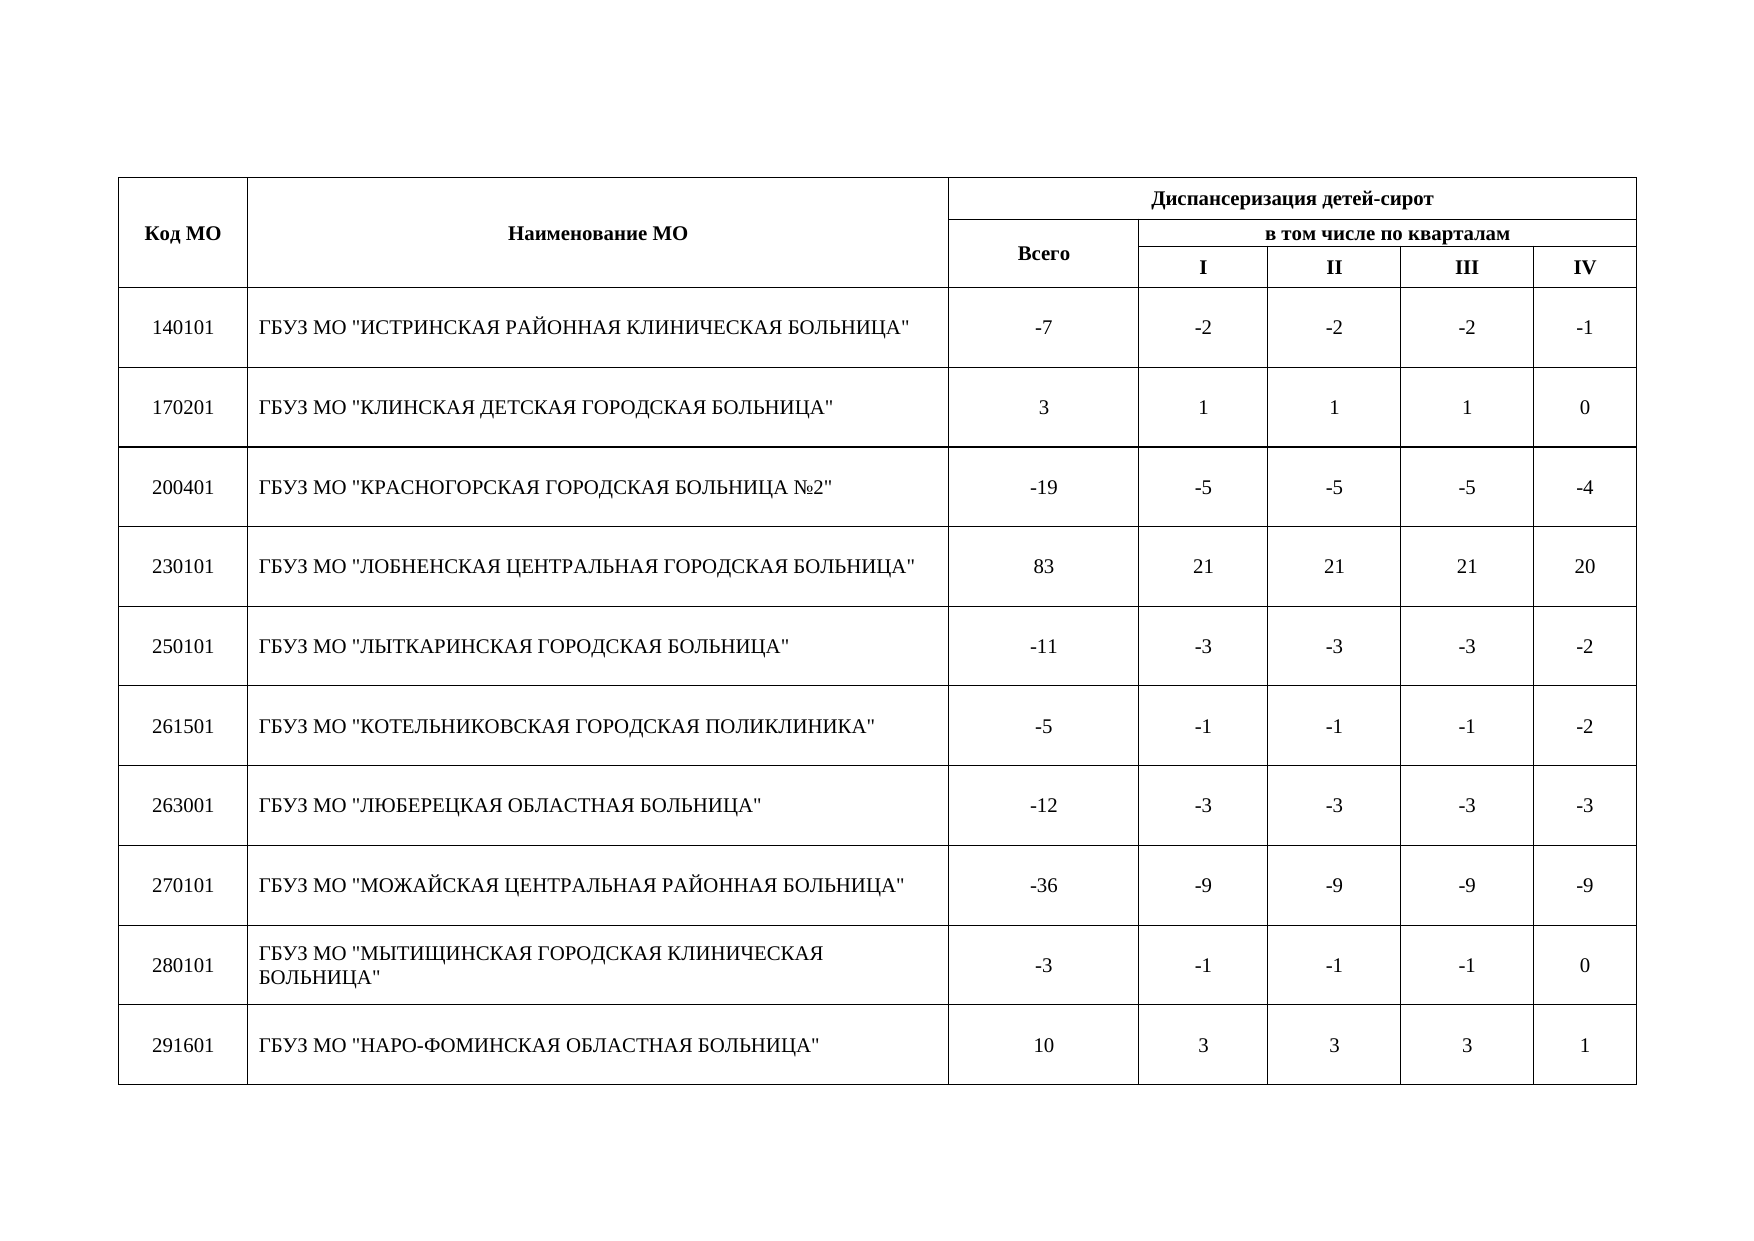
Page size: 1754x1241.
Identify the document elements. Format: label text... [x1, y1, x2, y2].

table_cell 21 [1268, 527, 1400, 606]
table_cell ГБУЗ МО "ЛЫТКАРИНСКАЯ ГОРОДСКАЯ БОЛЬНИЦА" [248, 607, 948, 685]
table_cell -2 [1534, 607, 1636, 685]
table_cell 140101 [119, 288, 247, 367]
table_cell 3 [1268, 1005, 1400, 1084]
table_cell -9 [1139, 846, 1267, 924]
table_cell -9 [1534, 846, 1636, 924]
table_cell ГБУЗ МО "ИСТРИНСКАЯ РАЙОННАЯ КЛИНИЧЕСКАЯ БОЛЬНИЦА" [248, 288, 948, 367]
table_cell 170201 [119, 368, 247, 446]
table_cell -5 [1401, 448, 1533, 526]
table_cell -2 [1139, 288, 1267, 367]
table_cell 0 [1534, 926, 1636, 1004]
table_cell -3 [1139, 766, 1267, 845]
table_cell -2 [1268, 288, 1400, 367]
table_cell ГБУЗ МО "КОТЕЛЬНИКОВСКАЯ ГОРОДСКАЯ ПОЛИКЛИНИКА" [248, 686, 948, 765]
table_cell -5 [949, 686, 1138, 765]
table_cell 10 [949, 1005, 1138, 1084]
table_cell -1 [1401, 926, 1533, 1004]
table_cell 1 [1268, 368, 1400, 446]
table_cell в том числе по кварталам [1139, 220, 1636, 246]
table_cell -1 [1268, 686, 1400, 765]
table_cell 1 [1139, 368, 1267, 446]
table_cell 270101 [119, 846, 247, 924]
table_cell -7 [949, 288, 1138, 367]
table_cell -12 [949, 766, 1138, 845]
table_cell 3 [1139, 1005, 1267, 1084]
table_cell 1 [1534, 1005, 1636, 1084]
table_cell -3 [1401, 766, 1533, 845]
table_cell 200401 [119, 448, 247, 526]
table_cell ГБУЗ МО "МЫТИЩИНСКАЯ ГОРОДСКАЯ КЛИНИЧЕСКАЯ БОЛЬНИЦА" [248, 926, 948, 1004]
table_cell -1 [1139, 686, 1267, 765]
table_cell II [1268, 247, 1400, 287]
table_header Диспансеризация детей-сирот [949, 178, 1636, 218]
table_cell -3 [1401, 607, 1533, 685]
table_cell 21 [1401, 527, 1533, 606]
table_cell 83 [949, 527, 1138, 606]
table_cell -2 [1401, 288, 1533, 367]
table_cell -5 [1139, 448, 1267, 526]
table_cell 263001 [119, 766, 247, 845]
table_cell -1 [1534, 288, 1636, 367]
table_cell 280101 [119, 926, 247, 1004]
table_cell -1 [1268, 926, 1400, 1004]
table_cell IV [1534, 247, 1636, 287]
table_cell ГБУЗ МО "МОЖАЙСКАЯ ЦЕНТРАЛЬНАЯ РАЙОННАЯ БОЛЬНИЦА" [248, 846, 948, 924]
table_cell -9 [1401, 846, 1533, 924]
table_cell ГБУЗ МО "КЛИНСКАЯ ДЕТСКАЯ ГОРОДСКАЯ БОЛЬНИЦА" [248, 368, 948, 446]
table_cell 261501 [119, 686, 247, 765]
table_cell -11 [949, 607, 1138, 685]
table_cell Всего [949, 220, 1138, 287]
table_cell III [1401, 247, 1533, 287]
table_cell -2 [1534, 686, 1636, 765]
table_cell ГБУЗ МО "КРАСНОГОРСКАЯ ГОРОДСКАЯ БОЛЬНИЦА №2" [248, 448, 948, 526]
table_cell 291601 [119, 1005, 247, 1084]
table_cell ГБУЗ МО "ЛЮБЕРЕЦКАЯ ОБЛАСТНАЯ БОЛЬНИЦА" [248, 766, 948, 845]
table_cell 20 [1534, 527, 1636, 606]
table_cell -3 [1268, 766, 1400, 845]
table_cell -3 [949, 926, 1138, 1004]
table_cell -3 [1268, 607, 1400, 685]
table_header Код МО [119, 178, 247, 287]
table_cell -9 [1268, 846, 1400, 924]
table_cell 3 [949, 368, 1138, 446]
table_cell 0 [1534, 368, 1636, 446]
table_cell -1 [1139, 926, 1267, 1004]
table_header Наименование МО [248, 178, 948, 287]
table_cell -3 [1139, 607, 1267, 685]
table_cell -4 [1534, 448, 1636, 526]
table_cell -19 [949, 448, 1138, 526]
table_cell ГБУЗ МО "НАРО-ФОМИНСКАЯ ОБЛАСТНАЯ БОЛЬНИЦА" [248, 1005, 948, 1084]
table_cell 250101 [119, 607, 247, 685]
table_cell I [1139, 247, 1267, 287]
table_cell -36 [949, 846, 1138, 924]
table_cell -1 [1401, 686, 1533, 765]
table_cell -3 [1534, 766, 1636, 845]
table_cell -5 [1268, 448, 1400, 526]
table_cell ГБУЗ МО "ЛОБНЕНСКАЯ ЦЕНТРАЛЬНАЯ ГОРОДСКАЯ БОЛЬНИЦА" [248, 527, 948, 606]
table_cell 21 [1139, 527, 1267, 606]
table_cell 1 [1401, 368, 1533, 446]
table_cell 230101 [119, 527, 247, 606]
table_cell 3 [1401, 1005, 1533, 1084]
